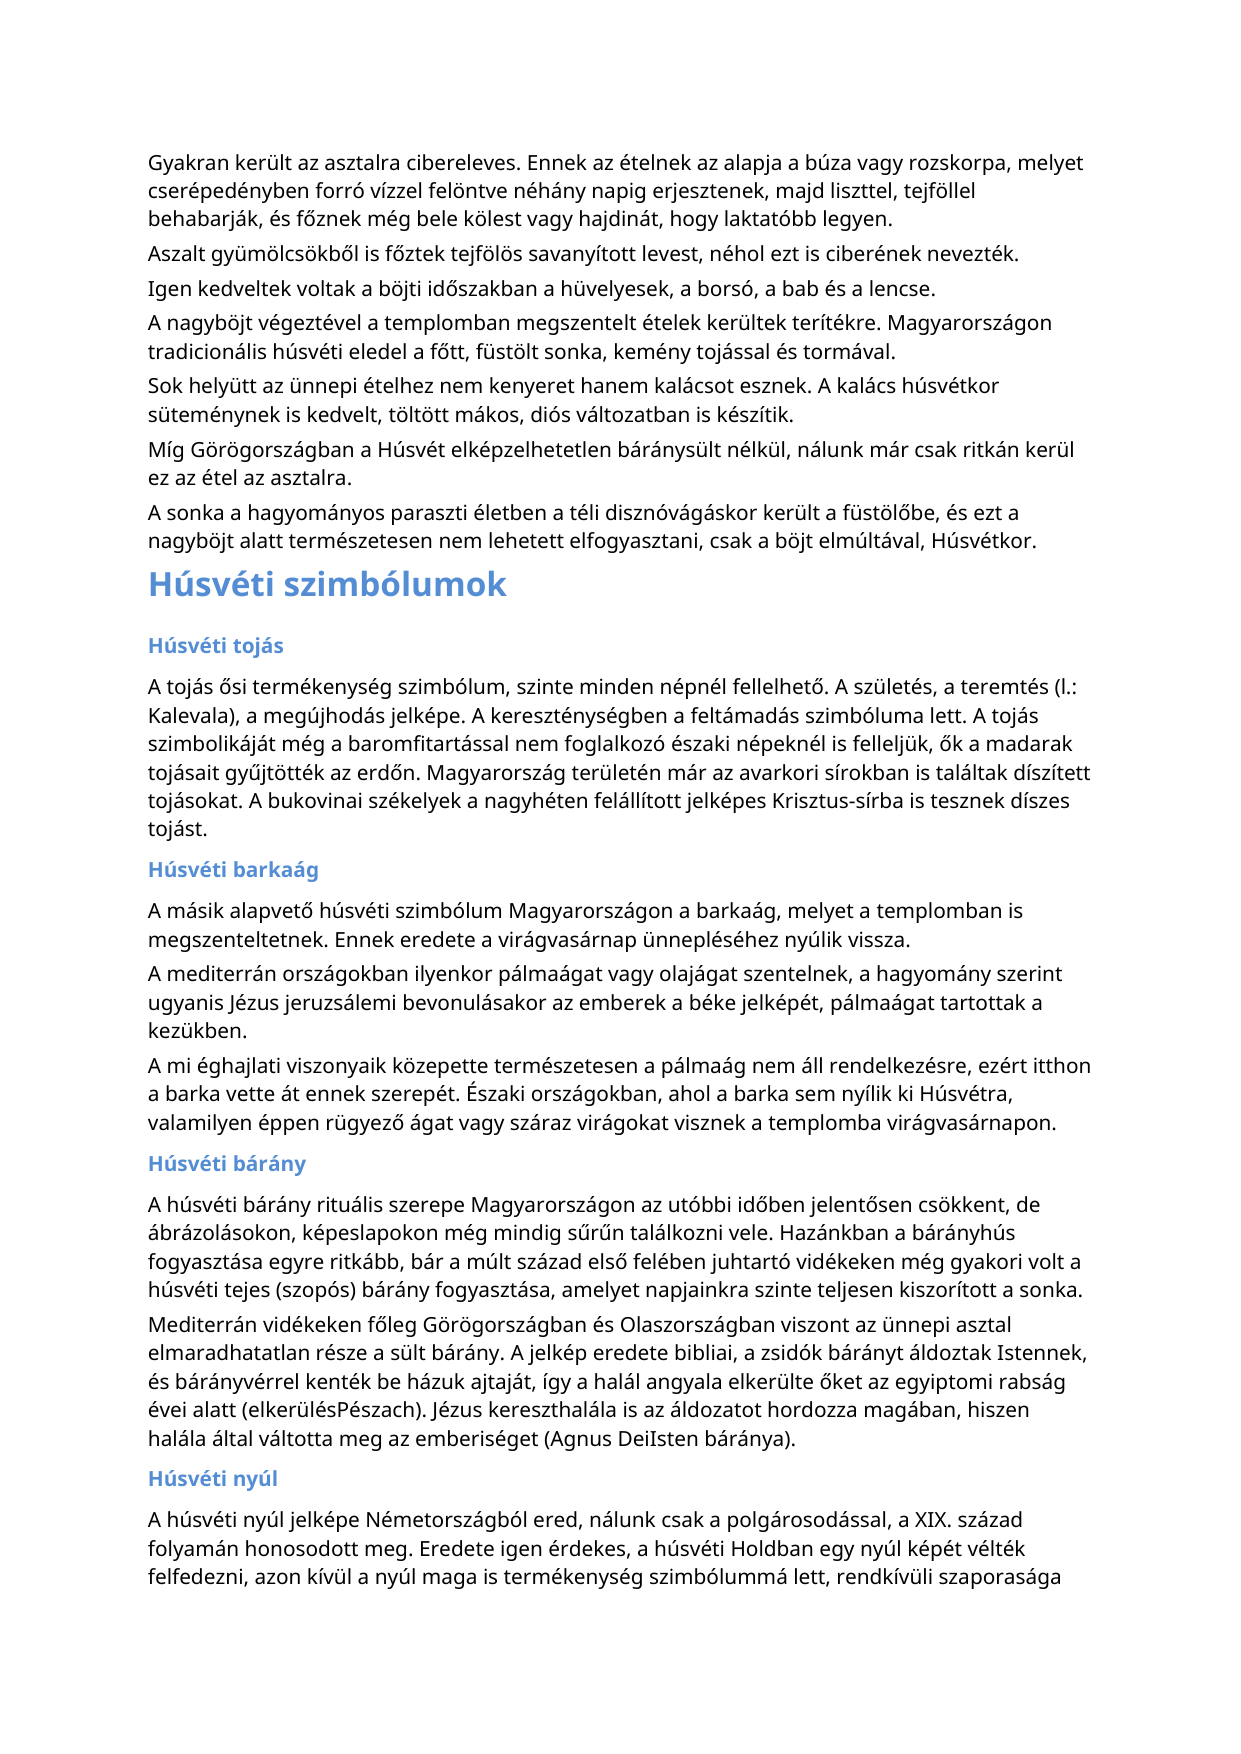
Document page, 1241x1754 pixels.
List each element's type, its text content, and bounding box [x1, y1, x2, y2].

text A másik alapvető húsvéti szimbólum Magyarországon a barkaág, melyet a templomban is megszenteltetnek. Ennek eredete a virágvasárnap ünnepléséhez nyúlik vissza. [148, 896, 1093, 953]
text Húsvéti nyúl [148, 1464, 1093, 1493]
text Gyakran került az asztalra cibereleves. Ennek az ételnek az alapja a búza vagy rozskorpa, melyet cserépedényben forró vízzel felöntve néhány napig erjesztenek, majd liszttel, tejföllel behabarják, és főznek még bele kölest vagy hajdinát, hogy laktatóbb legyen. [148, 148, 1093, 233]
text A nagyböjt végeztével a templomban megszentelt ételek kerültek terítékre. Magyarországon tradicionális húsvéti eledel a főtt, füstölt sonka, kemény tojással és tormával. [148, 308, 1093, 365]
text Húsvéti barkaág [148, 856, 1093, 884]
text Igen kedveltek voltak a böjti időszakban a hüvelyesek, a borsó, a bab és a lencse. [148, 274, 1093, 302]
text A tojás ősi termékenység szimbólum, szinte minden népnél fellelhető. A születés, a teremtés (l.: Kalevala), a megújhodás jelképe. A kereszténységben a feltámadás szimbóluma lett. A tojás szimbolikáját még a baromfitartással nem foglalkozó északi népeknél is felleljük, ők a madarak tojásait gyűjtötték az erdőn. Magyarország területén már az avarkori sírokban is találtak díszített tojásokat. A bukovinai székelyek a nagyhéten felállított jelképes Krisztus-sírba is tesznek díszes tojást. [148, 672, 1093, 843]
text A sonka a hagyományos paraszti életben a téli disznóvágáskor került a füstölőbe, és ezt a nagyböjt alatt természetesen nem lehetett elfogyasztani, csak a böjt elmúltával, Húsvétkor. [148, 498, 1093, 555]
text A mi éghajlati viszonyaik közepette természetesen a pálmaág nem áll rendelkezésre, ezért itthon a barka vette át ennek szerepét. Északi országokban, ahol a barka sem nyílik ki Húsvétra, valamilyen éppen rügyező ágat vagy száraz virágokat visznek a templomba virágvasárnapon. [148, 1051, 1093, 1136]
text Míg Görögországban a Húsvét elképzelhetetlen báránysült nélkül, nálunk már csak ritkán kerül ez az étel az asztalra. [148, 435, 1093, 492]
text A mediterrán országokban ilyenkor pálmaágat vagy olajágat szentelnek, a hagyomány szerint ugyanis Jézus jeruzsálemi bevonulásakor az emberek a béke jelképét, pálmaágat tartottak a kezükben. [148, 959, 1093, 1045]
text Aszalt gyümölcsökből is főztek tejfölös savanyított levest, néhol ezt is ciberének nevezték. [148, 239, 1093, 268]
text A húsvéti bárány rituális szerepe Magyarországon az utóbbi időben jelentősen csökkent, de ábrázolásokon, képeslapokon még mindig sűrűn találkozni vele. Hazánkban a bárányhús fogyasztása egyre ritkább, bár a múlt század első felében juhtartó vidékeken még gyakori volt a húsvéti tejes (szopós) bárány fogyasztása, amelyet napjainkra szinte teljesen kiszorított a sonka. [148, 1190, 1093, 1304]
text Mediterrán vidékeken főleg Görögországban és Olaszországban viszont az ünnepi asztal elmaradhatatlan része a sült bárány. A jelkép eredete bibliai, a zsidók bárányt áldoztak Istennek, és bárányvérrel kenték be házuk ajtaját, így a halál angyala elkerülte őket az egyiptomi rabság évei alatt (elkerülésPészach). Jézus kereszthalála is az áldozatot hordozza magában, hiszen halála által váltotta meg az emberiséget (Agnus DeiIsten báránya). [148, 1310, 1093, 1452]
text Húsvéti szimbólumok [148, 561, 1093, 606]
text Húsvéti tojás [148, 631, 1093, 660]
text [148, 1506, 1093, 1591]
text Húsvéti bárány [148, 1149, 1093, 1177]
text Sok helyütt az ünnepi ételhez nem kenyeret hanem kalácsot esznek. A kalács húsvétkor süteménynek is kedvelt, töltött mákos, diós változatban is készítik. [148, 372, 1093, 428]
